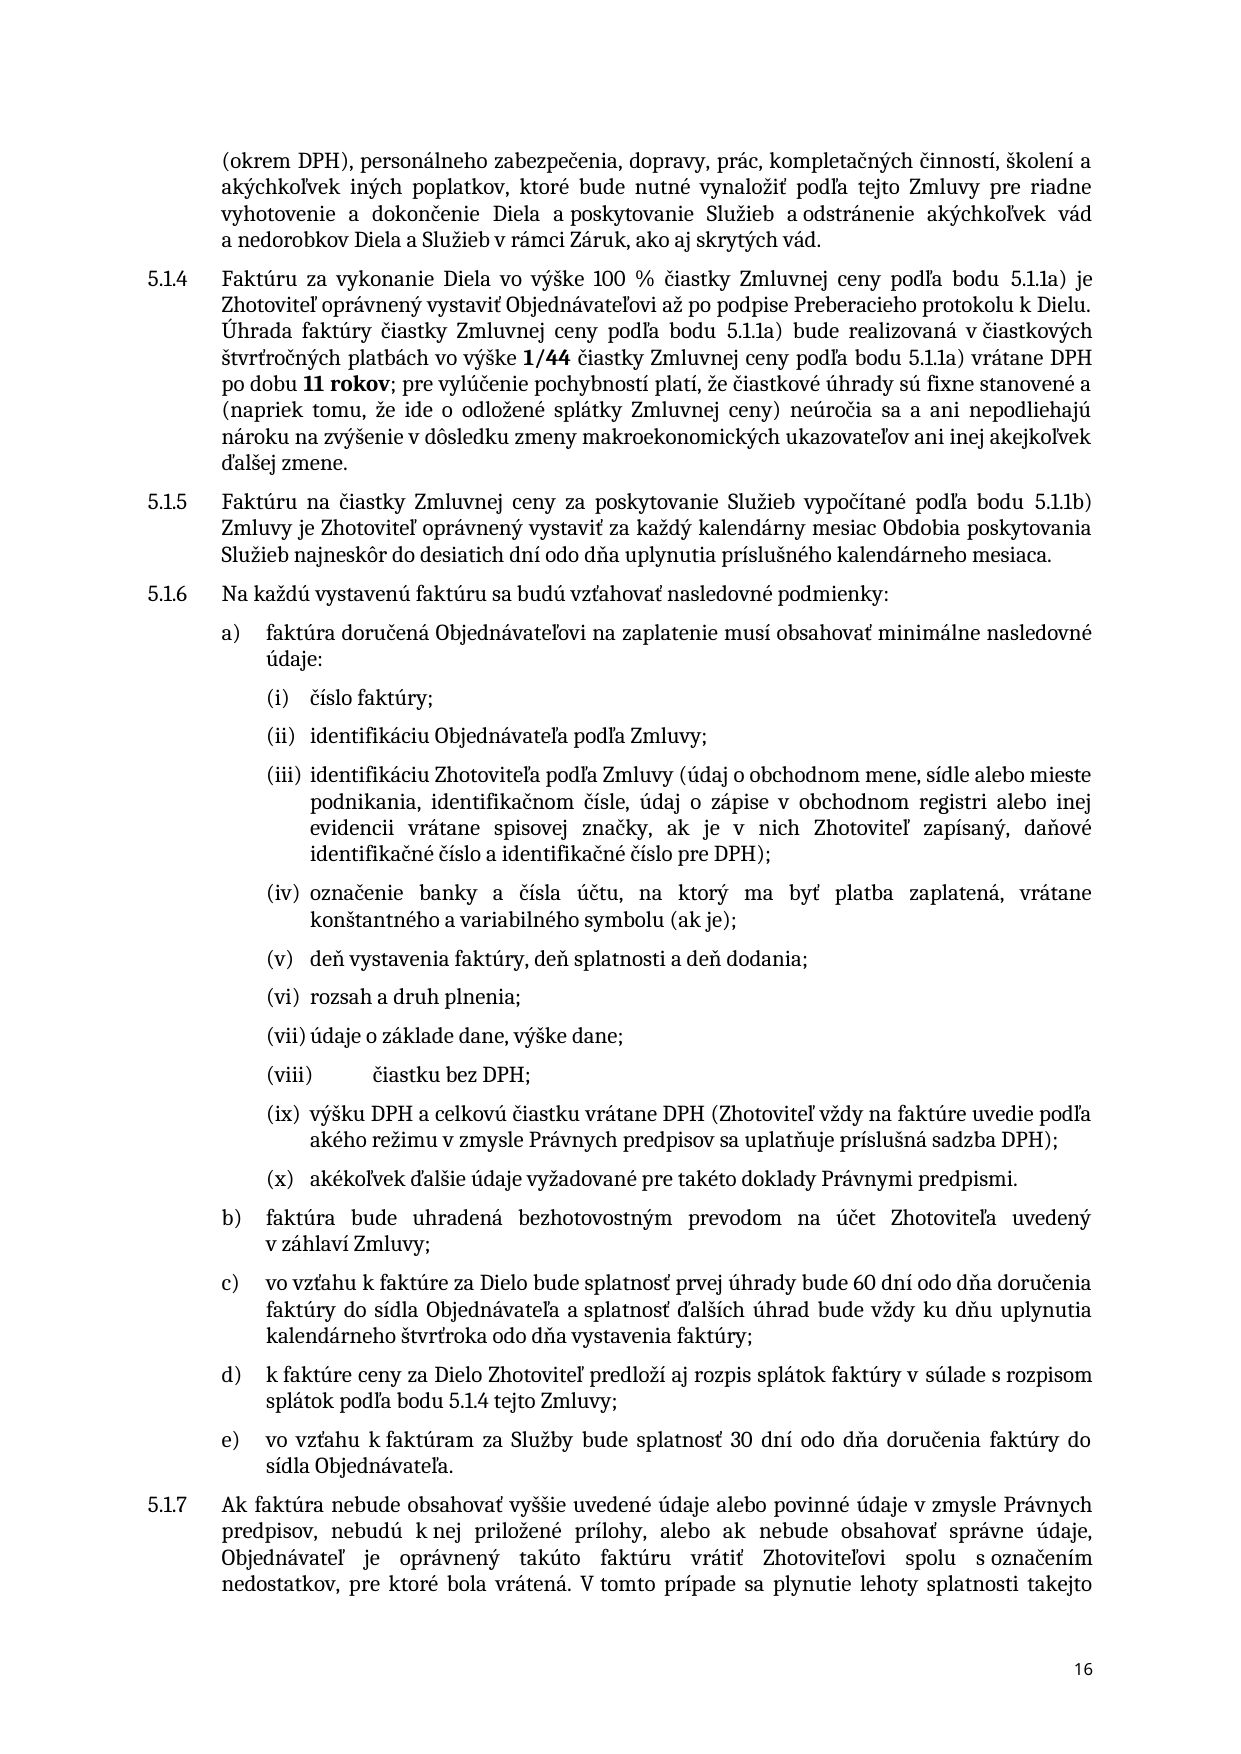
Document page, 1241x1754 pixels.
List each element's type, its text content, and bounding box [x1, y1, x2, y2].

list identifikáciu Zhotoviteľa podľa Zmluvy (údaj o obchodnom mene, sídle alebo mieste podnikania, identifikačnom čísle, údaj o zápise v obchodnom registri alebo inej evidencii vrátane spisovej značky, ak je v nich Zhotoviteľ zapísaný, daňové identifikačné číslo a identifikačné číslo pre DPH); [266, 762, 1093, 868]
list údaje o základe dane, výške dane; [266, 1023, 1093, 1049]
list čiastku bez DPH; [266, 1062, 1093, 1088]
list identifikáciu Objednávateľa podľa Zmluvy; [266, 723, 1093, 750]
list označenie banky a čísla účtu, na ktorý ma byť platba zaplatená, vrátane konštantného a variabilného symbolu (ak je); [266, 880, 1093, 933]
list k faktúre ceny za Dielo Zhotoviteľ predloží aj rozpis splátok faktúry v súlade s rozpisom splátok podľa bodu 5.1.4 tejto Zmluvy; [221, 1362, 1093, 1414]
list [148, 1492, 1093, 1597]
list vo vzťahu k faktúre za Dielo bude splatnosť prvej úhrady bude 60 dní odo dňa doručenia faktúry do sídla Objednávateľa a splatnosť ďalších úhrad bude vždy ku dňu uplynutia kalendárneho štvrťroka odo dňa vystavenia faktúry; [221, 1270, 1093, 1349]
list Faktúru za vykonanie Diela vo výške 100 % čiastky Zmluvnej ceny podľa bodu 5.1.1a) je Zhotoviteľ oprávnený vystaviť Objednávateľovi až po podpise Preberacieho protokolu k Dielu. Úhrada faktúry čiastky Zmluvnej ceny podľa bodu 5.1.1a) bude realizovaná v čiastkových štvrťročných platbách vo výške 1/44 čiastky Zmluvnej ceny podľa bodu 5.1.1a) vrátane DPH po dobu 11 rokov; pre vylúčenie pochybností platí, že čiastkové úhrady sú fixne stanovené a (napriek tomu, že ide o odložené splátky Zmluvnej ceny) neúročia sa a ani nepodliehajú nároku na zvýšenie v dôsledku zmeny makroekonomických ukazovateľov ani inej akejkoľvek ďalšej zmene. [148, 266, 1093, 476]
list akékoľvek ďalšie údaje vyžadované pre takéto doklady Právnymi predpismi. [266, 1166, 1093, 1192]
list faktúra doručená Objednávateľovi na zaplatenie musí obsahovať minimálne nasledovné údaje: [221, 619, 1093, 672]
list Faktúru na čiastky Zmluvnej ceny za poskytovanie Služieb vypočítané podľa bodu 5.1.1b) Zmluvy je Zhotoviteľ oprávnený vystaviť za každý kalendárny mesiac Obdobia poskytovania Služieb najneskôr do desiatich dní odo dňa uplynutia príslušného kalendárneho mesiaca. [148, 489, 1093, 568]
list výšku DPH a celkovú čiastku vrátane DPH (Zhotoviteľ vždy na faktúre uvedie podľa akého režimu v zmysle Právnych predpisov sa uplatňuje príslušná sadzba DPH); [266, 1101, 1093, 1153]
list Na každú vystavenú faktúru sa budú vzťahovať nasledovné podmienky: [148, 580, 1093, 607]
list číslo faktúry; [266, 684, 1093, 711]
list deň vystavenia faktúry, deň splatnosti a deň dodania; [266, 945, 1093, 972]
list vo vzťahu k faktúram za Služby bude splatnosť 30 dní odo dňa doručenia faktúry do sídla Objednávateľa. [221, 1427, 1093, 1479]
list rozsah a druh plnenia; [266, 984, 1093, 1011]
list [148, 148, 1093, 253]
list faktúra bude uhradená bezhotovostným prevodom na účet Zhotoviteľa uvedený v záhlaví Zmluvy; [221, 1205, 1093, 1257]
